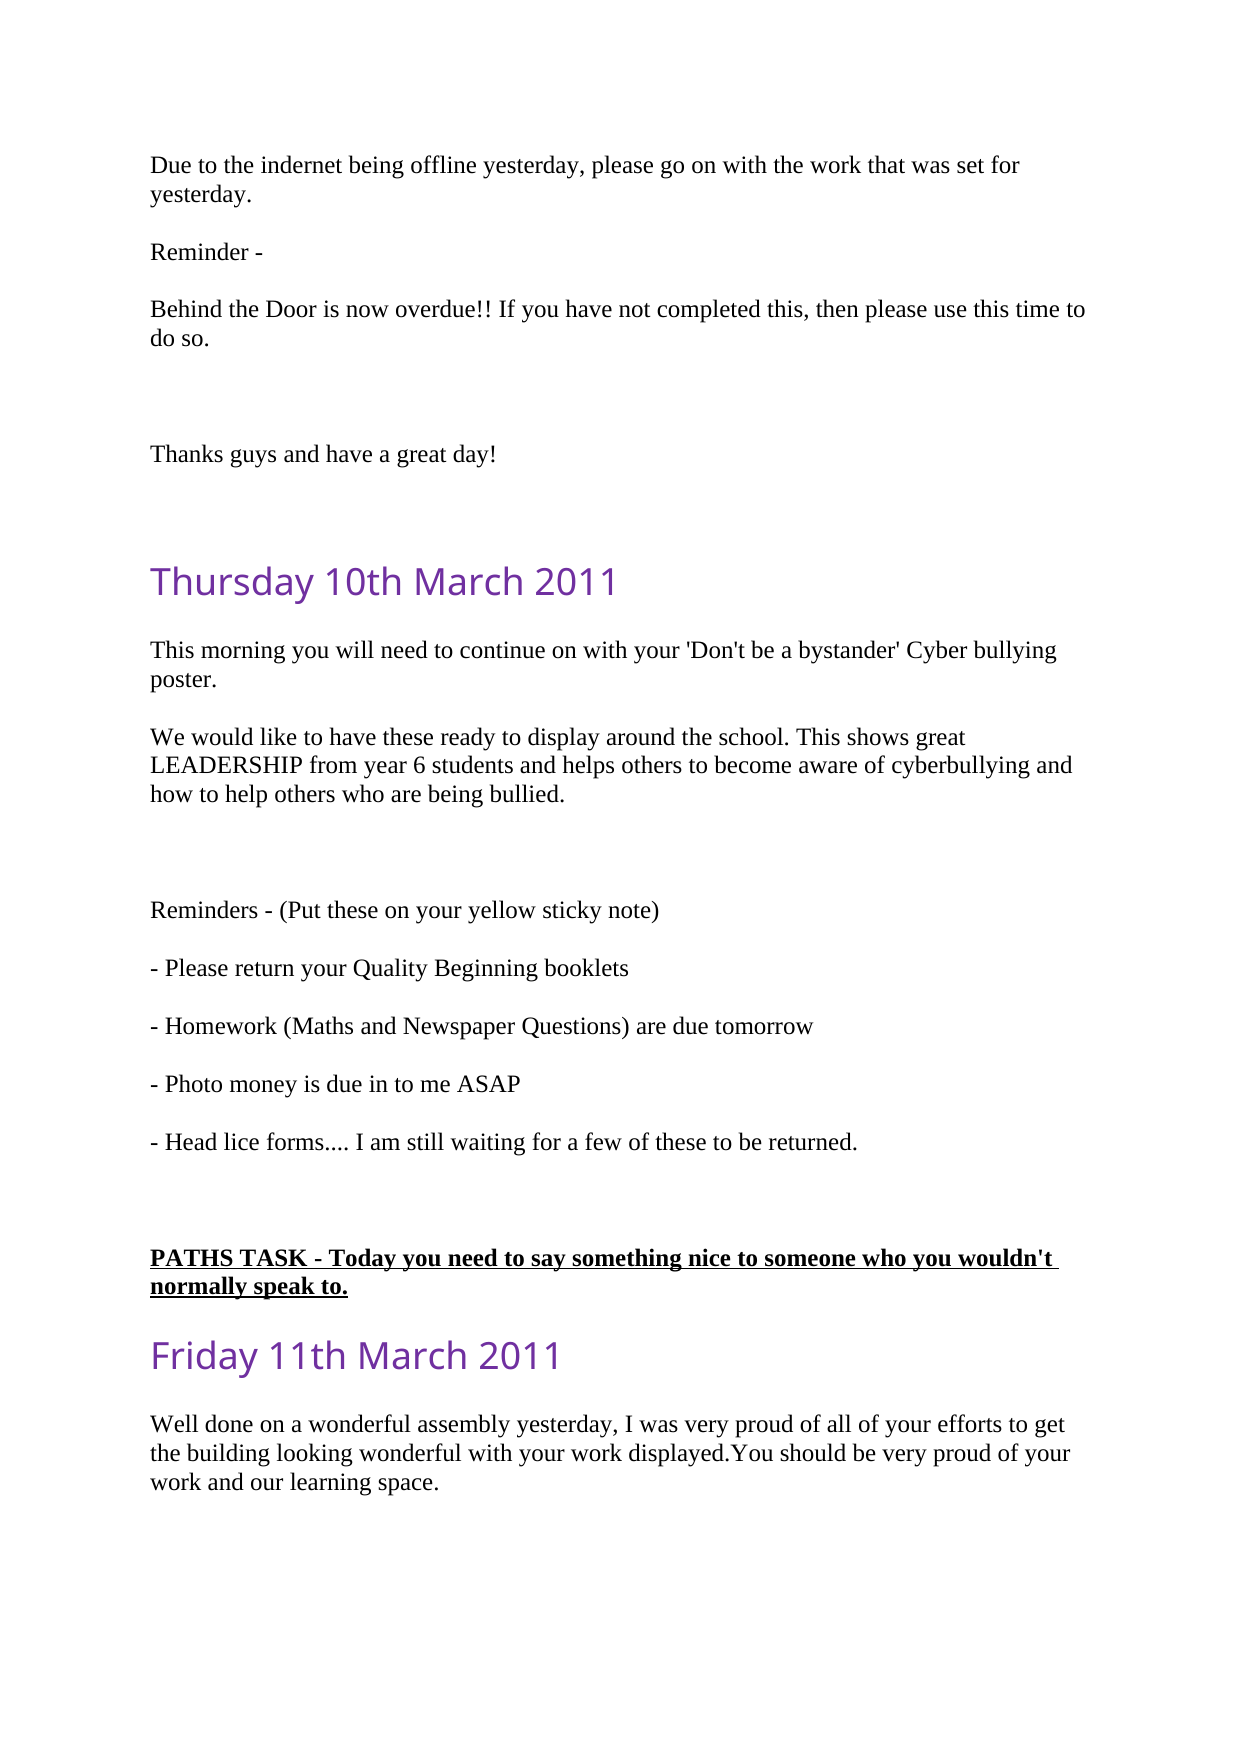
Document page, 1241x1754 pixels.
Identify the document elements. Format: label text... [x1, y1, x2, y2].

text Due to the indernet being offline yesterday, please go on with the work that was set for yesterday. [150, 150, 1090, 207]
text - Homework (Maths and Newspaper Questions) are due tomorrow [150, 1011, 1090, 1040]
text Reminder - [150, 237, 1090, 265]
text - Head lice forms.... I am still waiting for a few of these to be returned. [150, 1127, 1090, 1156]
text Thanks guys and have a great day! [150, 439, 1090, 468]
text - Photo money is due in to me ASAP [150, 1069, 1090, 1098]
text We would like to have these ready to display around the school. This shows great LEADERSHIP from year 6 students and helps others to become aware of cyberbullying and how to help others who are being bullied. [150, 722, 1090, 808]
text Thursday 10th March 2011 [150, 555, 1090, 606]
text Friday 11th March 2011 [150, 1329, 1090, 1380]
text Well done on a wonderful assembly yesterday, I was very proud of all of your efforts to get the building looking wonderful with your work displayed.You should be very proud of your work and our learning space. [150, 1409, 1090, 1496]
text PATHS TASK - Today you need to say something nice to someone who you wouldn't normally speak to. [150, 1243, 1090, 1300]
text - Please return your Quality Beginning booklets [150, 953, 1090, 982]
text Behind the Door is now overdue!! If you have not completed this, then please use this time to do so. [150, 294, 1090, 352]
text This morning you will need to continue on with your 'Don't be a bystander' Cyber bullying poster. [150, 635, 1090, 693]
text Reminders - (Put these on your yellow sticky note) [150, 895, 1090, 924]
